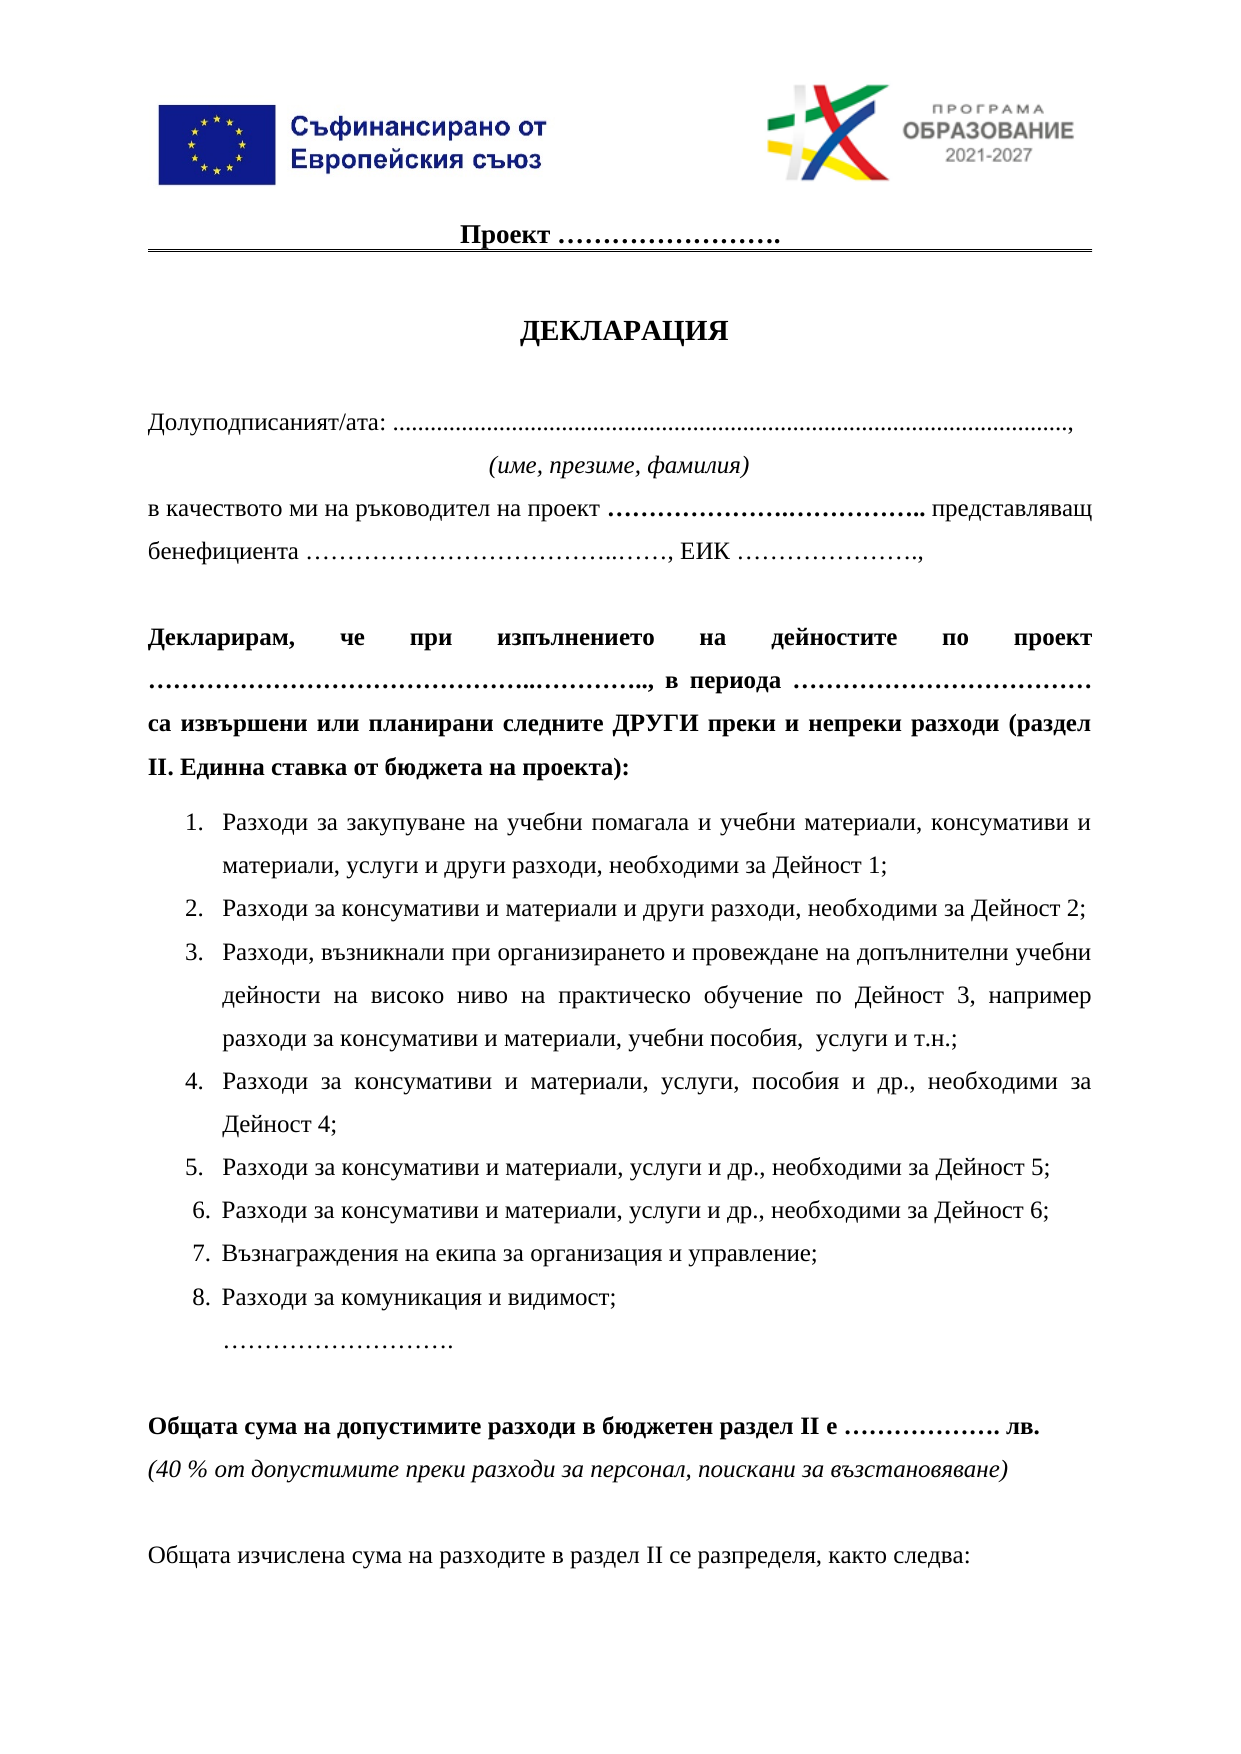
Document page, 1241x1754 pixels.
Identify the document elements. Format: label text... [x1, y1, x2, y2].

text Декларирам, че при изпълнението на дейностите по проект ………………………………………..………….., в периода ……………………………… са извършени или планирани следните ДРУГИ преки и непреки разходи (раздел II. Единна ставка от бюджета на проекта): [148, 622, 1092, 780]
list Разходи за закупуване на учебни помагала и учебни материали, консумативи и материали, услуги и други разходи, необходими за Дейност 1; [185, 807, 1092, 879]
text Общата сума на допустимите разходи в бюджетен раздел II е ………………. лв. [148, 1411, 1092, 1440]
picture [147, 93, 556, 195]
list Разходи, възникнали при организирането и провеждане на допълнителни учебни дейности на високо ниво на практическо обучение по Дейност 3, например разходи за консумативи и материали, учебни пособия, услуги и т.н.; [185, 937, 1092, 1052]
list Разходи за комуникация и видимост; [192, 1282, 1092, 1310]
list Разходи за консумативи и материали и други разходи, необходими за Дейност 2; [185, 893, 1092, 922]
list Разходи за консумативи и материали, услуги и др., необходими за Дейност 5; [185, 1152, 1092, 1181]
text (име, презиме, фамилия) [148, 450, 1092, 478]
text Проект ……………………. [148, 218, 1092, 249]
text Общата изчислена сума на разходите в раздел II се разпределя, както следва: [148, 1540, 1092, 1569]
list Разходи за консумативи и материали, услуги, пособия и др., необходими за Дейност 4; [185, 1066, 1092, 1138]
list Разходи за консумативи и материали, услуги и др., необходими за Дейност 6; [177, 1195, 1092, 1224]
list Възнаграждения на екипа за организация и управление; [192, 1238, 1092, 1267]
text Долуподписаният/ата: ............................................................................................................, [148, 407, 1092, 435]
text в качеството ми на ръководител на проект ………………….…………….. представляващ бенефициента ………………………………..……, ЕИК …………………., [148, 493, 1092, 565]
text (40 % от допустимите преки разходи за персонал, поискани за възстановяване) [148, 1454, 1092, 1483]
text ………………………. [222, 1325, 1092, 1353]
text ДЕКЛАРАЦИЯ [156, 313, 1092, 347]
picture [754, 75, 1085, 195]
